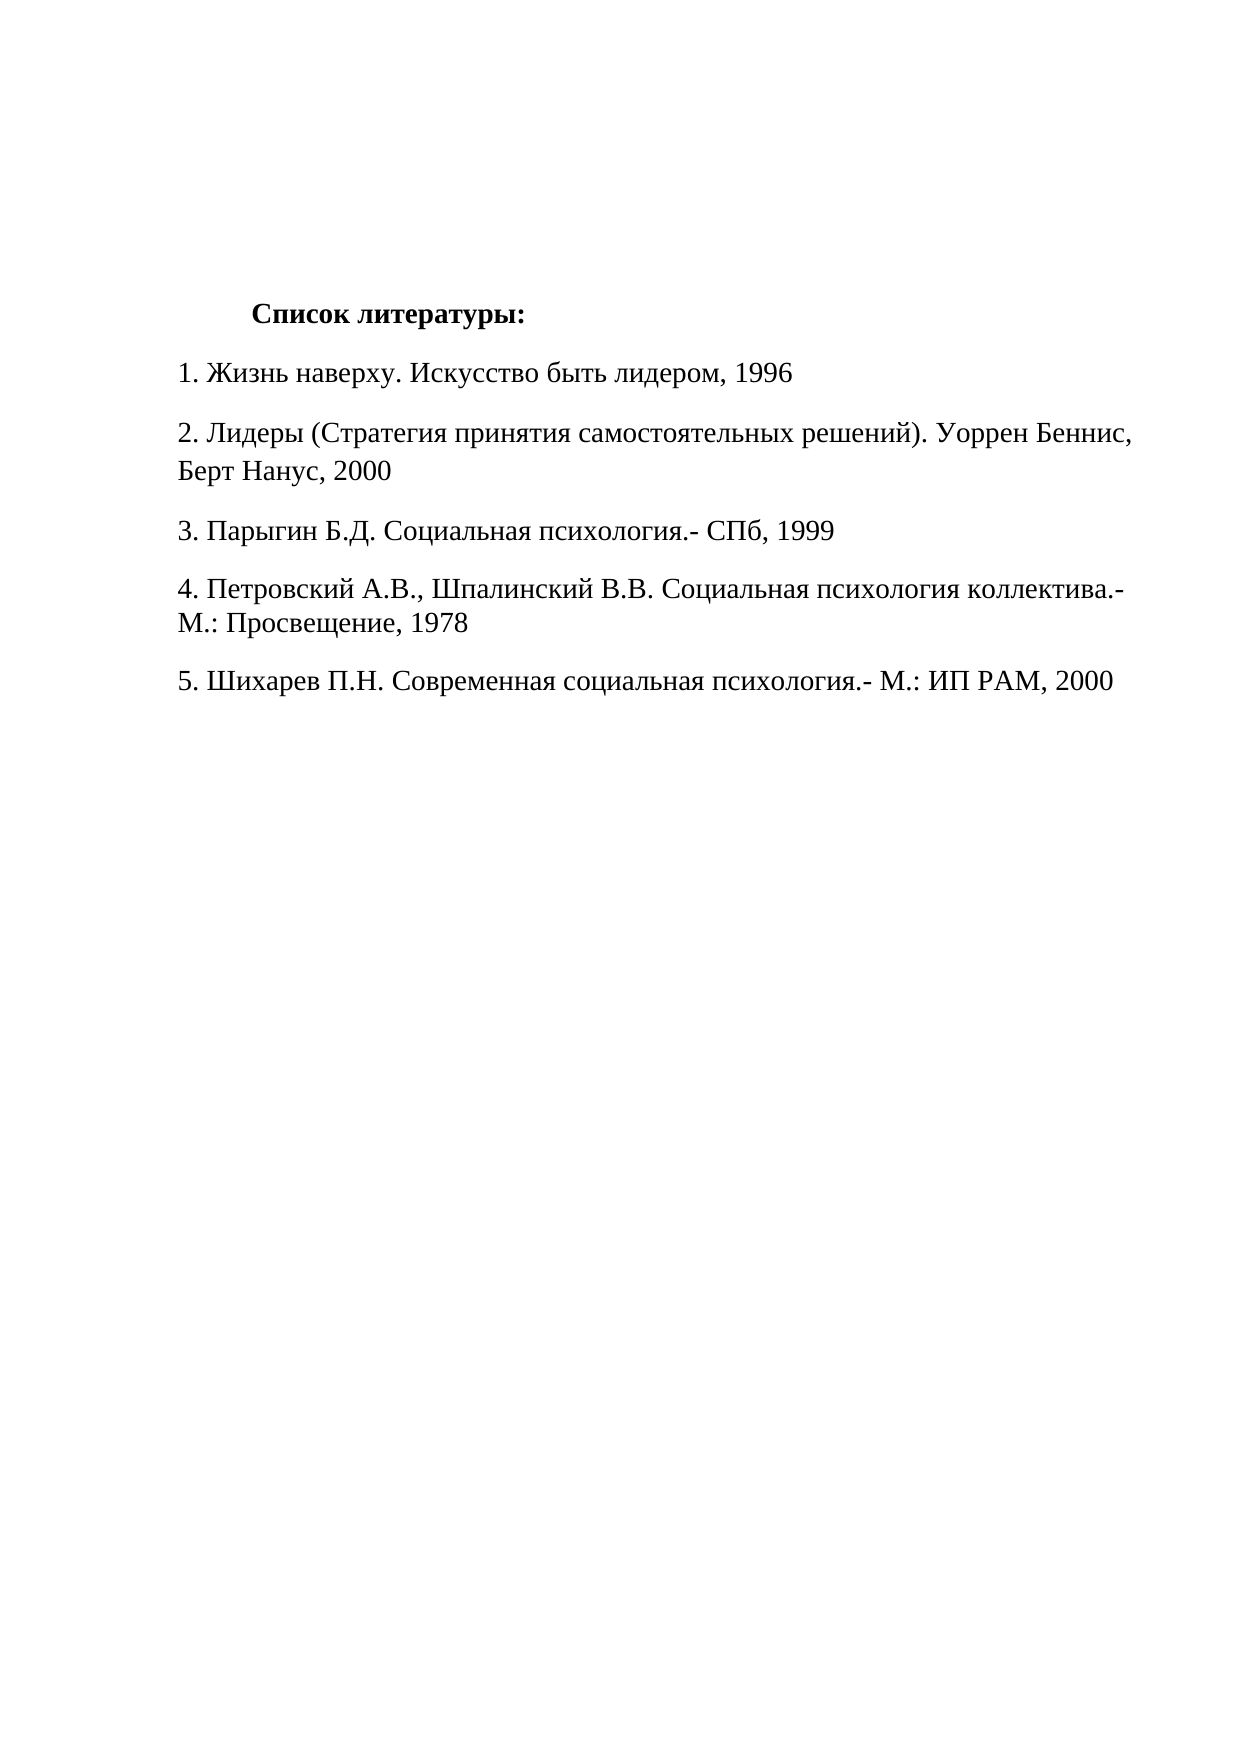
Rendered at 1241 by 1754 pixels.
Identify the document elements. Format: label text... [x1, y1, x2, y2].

text Список литературы: [177, 296, 1152, 330]
text 1. Жизнь наверху. Искусство быть лидером, 1996 [177, 356, 1152, 389]
text 2. Лидеры (Стратегия принятия самостоятельных решений). Уоррен Беннис, Берт Нанус, 2000 [177, 415, 1152, 487]
text 4. Петровский А.В., Шпалинский В.В. Социальная психология коллектива.-М.: Просвещение, 1978 [177, 571, 1152, 638]
text 5. Шихарев П.Н. Современная социальная психология.- М.: ИП РАМ, 2000 [177, 663, 1152, 697]
text 3. Парыгин Б.Д. Социальная психология.- СПб, 1999 [177, 513, 1152, 546]
